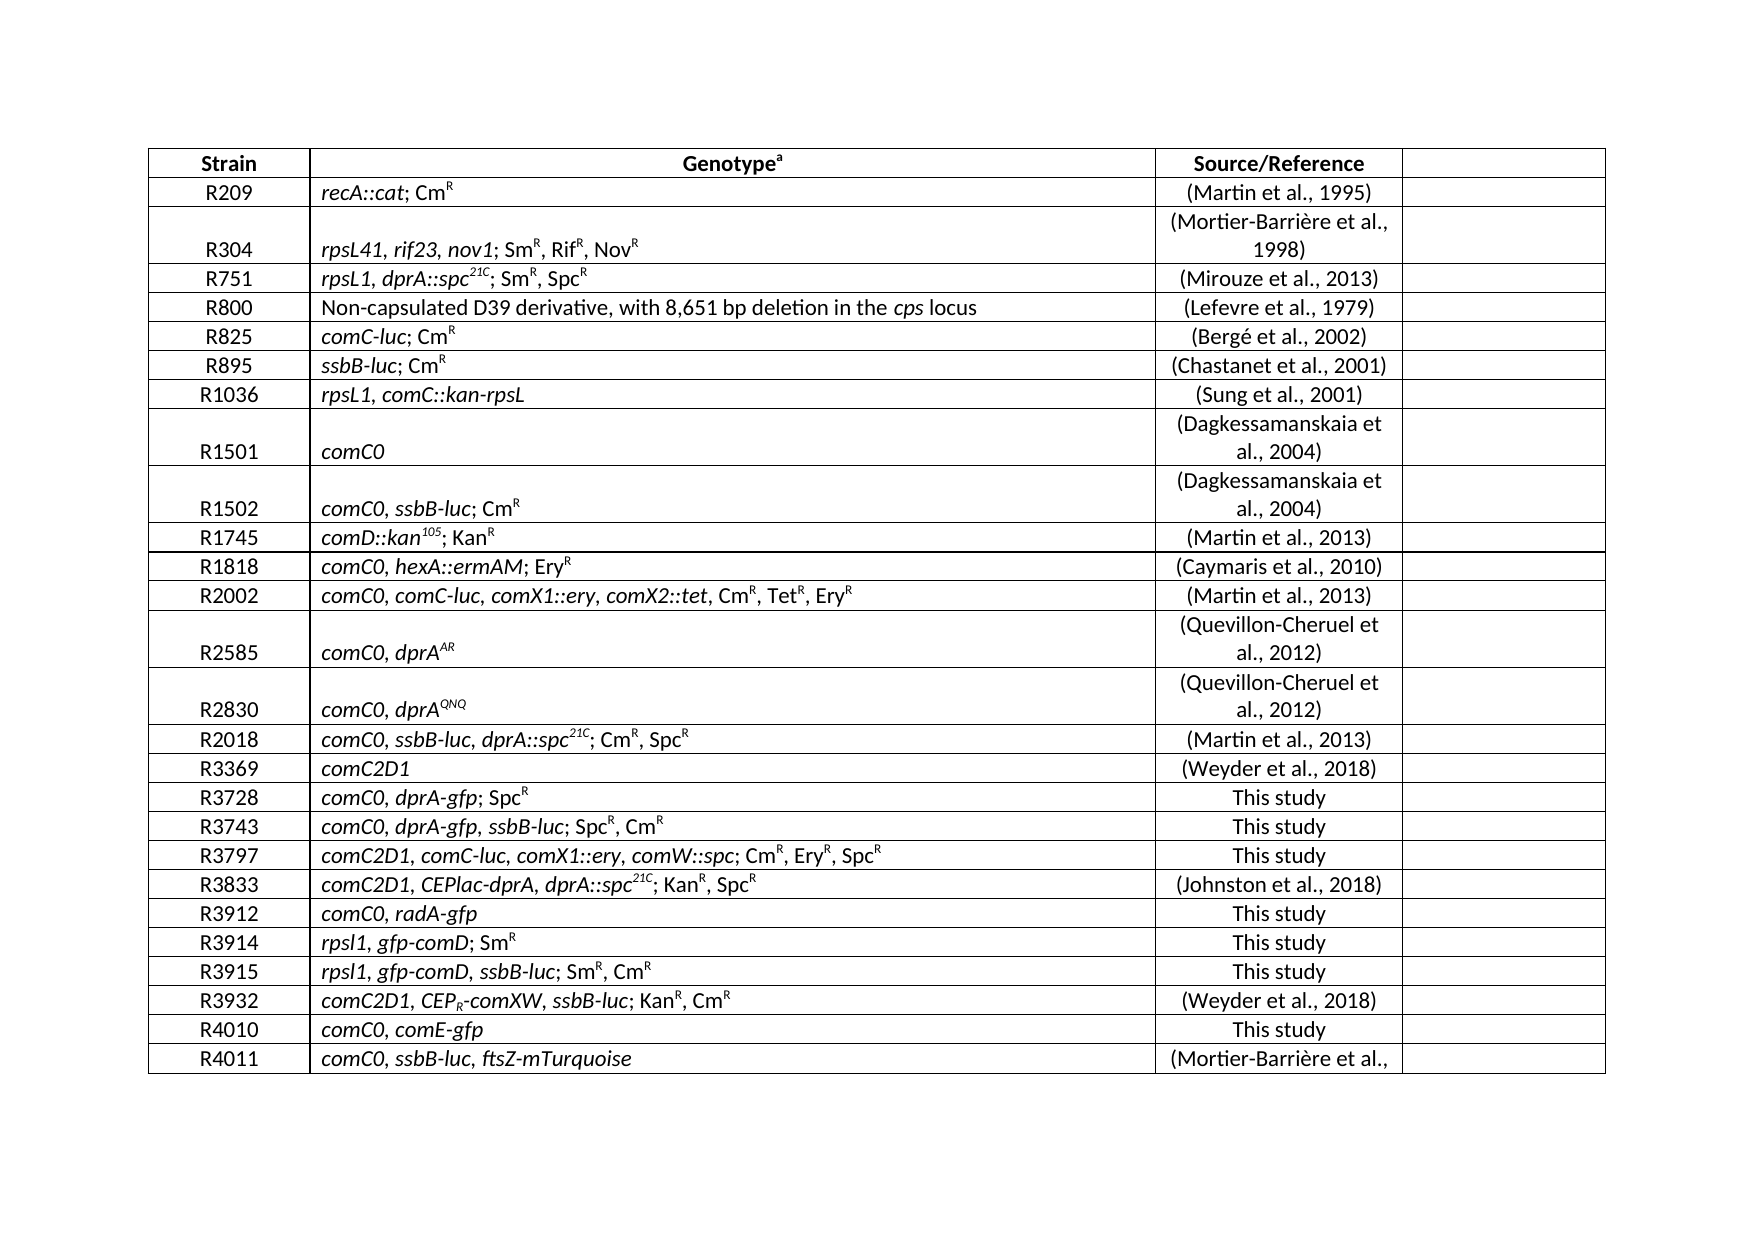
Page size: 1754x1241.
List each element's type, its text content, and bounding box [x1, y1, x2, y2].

table_cell comC-luc; CmR [311, 322, 1155, 350]
table_cell [1403, 986, 1605, 1014]
table_cell (Martin et al., 2013) [1156, 725, 1402, 753]
table_cell R1745 [149, 523, 309, 551]
table_header [1403, 149, 1605, 177]
table_cell comC2D1, CEPlac-dprA, dprA::spc21C; KanR, SpcR [311, 870, 1155, 898]
table_cell comC0, dprAQNQ [311, 668, 1155, 724]
table_cell comC2D1, CEPR-comXW, ssbB-luc; KanR, CmR [311, 986, 1155, 1014]
table_cell [1403, 466, 1605, 522]
table_cell This study [1156, 783, 1402, 811]
table_cell (Dagkessamanskaia et al., 2004) [1156, 409, 1402, 465]
table_cell [1403, 754, 1605, 782]
table_cell [1403, 899, 1605, 927]
table_cell This study [1156, 928, 1402, 956]
table_cell R1501 [149, 409, 309, 465]
table_cell (Mortier-Barrière et al., 1998) [1156, 207, 1402, 263]
table_cell [1403, 581, 1605, 609]
table_cell R751 [149, 264, 309, 292]
table_cell (Weyder et al., 2018) [1156, 754, 1402, 782]
table_cell rpsL1, dprA::spc21C; SmR, SpcR [311, 264, 1155, 292]
table_cell R3914 [149, 928, 309, 956]
table_cell R825 [149, 322, 309, 350]
table_cell [1403, 668, 1605, 724]
table_cell [1403, 611, 1605, 667]
table_cell comC0, dprA-gfp, ssbB-luc; SpcR, CmR [311, 812, 1155, 840]
table_cell R895 [149, 351, 309, 379]
table_header Genotypea [311, 149, 1155, 177]
table_cell R2830 [149, 668, 309, 724]
table_cell R800 [149, 293, 309, 321]
table_cell [1403, 870, 1605, 898]
table_cell [1403, 380, 1605, 408]
table_cell (Martin et al., 1995) [1156, 178, 1402, 206]
table_cell (Quevillon-Cheruel et al., 2012) [1156, 668, 1402, 724]
table_cell R1036 [149, 380, 309, 408]
table_cell [1403, 523, 1605, 551]
table_cell (Chastanet et al., 2001) [1156, 351, 1402, 379]
table_cell [1403, 725, 1605, 753]
table_header Strain [149, 149, 309, 177]
table_cell (Weyder et al., 2018) [1156, 986, 1402, 1014]
table_cell R1818 [149, 553, 309, 580]
table_cell comC0, dprAAR [311, 611, 1155, 667]
table_cell (Sung et al., 2001) [1156, 380, 1402, 408]
table_cell R3833 [149, 870, 309, 898]
table_cell (Martin et al., 2013) [1156, 523, 1402, 551]
table_cell [1403, 783, 1605, 811]
table_cell comC0, radA-gfp [311, 899, 1155, 927]
table_cell R3369 [149, 754, 309, 782]
table_cell [1403, 812, 1605, 840]
table_cell (Lefevre et al., 1979) [1156, 293, 1402, 321]
table_cell R3932 [149, 986, 309, 1014]
table_cell rpsL41, rif23, nov1; SmR, RifR, NovR [311, 207, 1155, 263]
table_cell Non-capsulated D39 derivative, with 8,651 bp deletion in the cps locus [311, 293, 1155, 321]
table_cell comC0 [311, 409, 1155, 465]
table_cell [1403, 293, 1605, 321]
table_cell comC2D1 [311, 754, 1155, 782]
table_cell R3915 [149, 957, 309, 985]
table_cell [1403, 409, 1605, 465]
table_cell [1403, 957, 1605, 985]
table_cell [1156, 1044, 1402, 1072]
table_cell recA::cat; CmR [311, 178, 1155, 206]
table_cell (Quevillon-Cheruel et al., 2012) [1156, 611, 1402, 667]
table_cell (Mirouze et al., 2013) [1156, 264, 1402, 292]
table_cell [1403, 264, 1605, 292]
table_cell [1403, 841, 1605, 869]
table_cell [1403, 207, 1605, 263]
table_cell R4011 [149, 1044, 309, 1072]
table_cell (Bergé et al., 2002) [1156, 322, 1402, 350]
table_cell R2018 [149, 725, 309, 753]
table_cell This study [1156, 1015, 1402, 1043]
table_cell [1403, 322, 1605, 350]
table_cell [1403, 178, 1605, 206]
table_cell R3912 [149, 899, 309, 927]
table_cell rpsl1, gfp-comD; SmR [311, 928, 1155, 956]
table_cell comC0, ssbB-luc, dprA::spc21C; CmR, SpcR [311, 725, 1155, 753]
table_cell [1403, 928, 1605, 956]
table_cell R3743 [149, 812, 309, 840]
table_cell R3797 [149, 841, 309, 869]
table_cell R2002 [149, 581, 309, 609]
table_cell R4010 [149, 1015, 309, 1043]
table_cell This study [1156, 957, 1402, 985]
table_cell [1403, 1015, 1605, 1043]
table_cell R304 [149, 207, 309, 263]
table_cell R3728 [149, 783, 309, 811]
table_cell rpsL1, comC::kan-rpsL [311, 380, 1155, 408]
table_cell [1403, 553, 1605, 580]
table_cell (Johnston et al., 2018) [1156, 870, 1402, 898]
table_cell comC0, ssbB-luc; CmR [311, 466, 1155, 522]
table_cell R2585 [149, 611, 309, 667]
table_cell comC0, comE-gfp [311, 1015, 1155, 1043]
table_cell (Dagkessamanskaia et al., 2004) [1156, 466, 1402, 522]
table_cell (Martin et al., 2013) [1156, 581, 1402, 609]
table_cell ssbB-luc; CmR [311, 351, 1155, 379]
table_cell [311, 1044, 1155, 1072]
table_cell (Caymaris et al., 2010) [1156, 553, 1402, 580]
table_cell [1403, 1044, 1605, 1072]
table_cell comC2D1, comC-luc, comX1::ery, comW::spc; CmR, EryR, SpcR [311, 841, 1155, 869]
table_cell This study [1156, 812, 1402, 840]
table_cell [1403, 351, 1605, 379]
table_cell comC0, comC-luc, comX1::ery, comX2::tet, CmR, TetR, EryR [311, 581, 1155, 609]
table_header Source/Reference [1156, 149, 1402, 177]
table_cell comC0, hexA::ermAM; EryR [311, 553, 1155, 580]
table_cell This study [1156, 899, 1402, 927]
table_cell rpsl1, gfp-comD, ssbB-luc; SmR, CmR [311, 957, 1155, 985]
table_cell comD::kan105; KanR [311, 523, 1155, 551]
table_cell R209 [149, 178, 309, 206]
table_cell R1502 [149, 466, 309, 522]
table_cell comC0, dprA-gfp; SpcR [311, 783, 1155, 811]
table_cell This study [1156, 841, 1402, 869]
